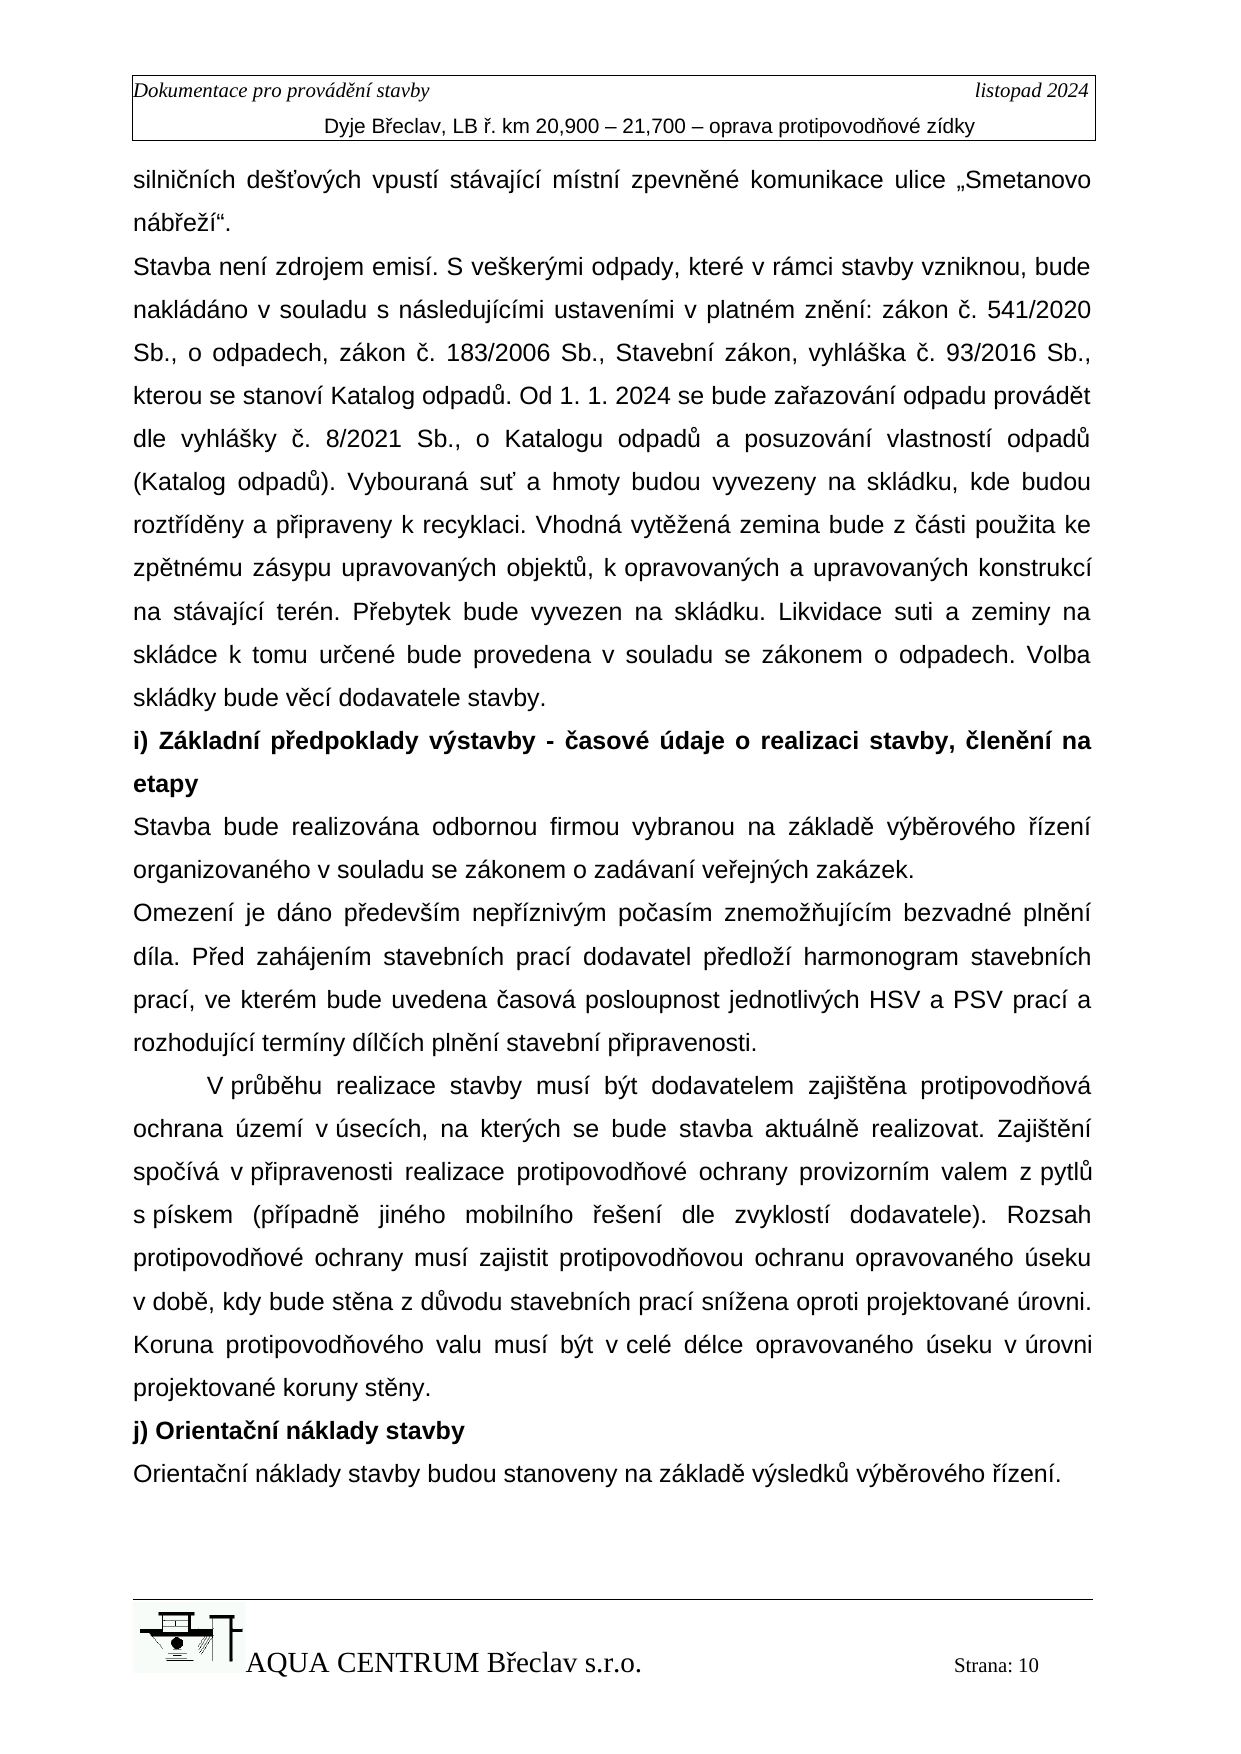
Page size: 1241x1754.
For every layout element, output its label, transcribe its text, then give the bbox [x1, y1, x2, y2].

text i) Základní předpoklady výstavby - časové údaje o realizaci stavby, členění na etapy [133, 726, 1093, 798]
text Stavba bude realizována odbornou firmou vybranou na základě výběrového řízení organizovaného v souladu se zákonem o zadávaní veřejných zakázek. [133, 812, 1093, 884]
text Stavba není zdrojem emisí. S veškerými odpady, které v rámci stavby vzniknou, bude nakládáno v souladu s následujícími ustaveními v platném znění: zákon č. 541/2020 Sb., o odpadech, zákon č. 183/2006 Sb., Stavební zákon, vyhláška č. 93/2016 Sb., kterou se stanoví Katalog odpadů. Od 1. 1. 2024 se bude zařazování odpadu provádět dle vyhlášky č. 8/2021 Sb., o Katalogu odpadů a posuzování vlastností odpadů (Katalog odpadů). Vybouraná suť a hmoty budou vyvezeny na skládku, kde budou roztříděny a připraveny k recyklaci. Vhodná vytěžená zemina bude z části použita ke zpětnému zásypu upravovaných objektů, k opravovaných a upravovaných konstrukcí na stávající terén. Přebytek bude vyvezen na skládku. Likvidace suti a zeminy na skládce k tomu určené bude provedena v souladu se zákonem o odpadech. Volba skládky bude věcí dodavatele stavby. [133, 252, 1093, 712]
picture [132, 1602, 246, 1673]
text Omezení je dáno především nepříznivým počasím znemožňujícím bezvadné plnění díla. Před zahájením stavebních prací dodavatel předloží harmonogram stavebních prací, ve kterém bude uvedena časová posloupnost jednotlivých HSV a PSV prací a rozhodující termíny dílčích plnění stavební připravenosti. [133, 898, 1093, 1057]
text j) Orientační náklady stavby [133, 1416, 1093, 1445]
text Orientační náklady stavby budou stanoveny na základě výsledků výběrového řízení. [133, 1459, 1093, 1488]
list V průběhu realizace stavby musí být dodavatelem zajištěna protipovodňová ochrana území v úsecích, na kterých se bude stavba aktuálně realizovat. Zajištění spočívá v připravenosti realizace protipovodňové ochrany provizorním valem z pytlů s pískem (případně jiného mobilního řešení dle zvyklostí dodavatele). Rozsah protipovodňové ochrany musí zajistit protipovodňovou ochranu opravovaného úseku v době, kdy bude stěna z důvodu stavebních prací snížena oproti projektované úrovni. Koruna protipovodňového valu musí být v celé délce opravovaného úseku v úrovni projektované koruny stěny. [133, 1071, 1093, 1402]
